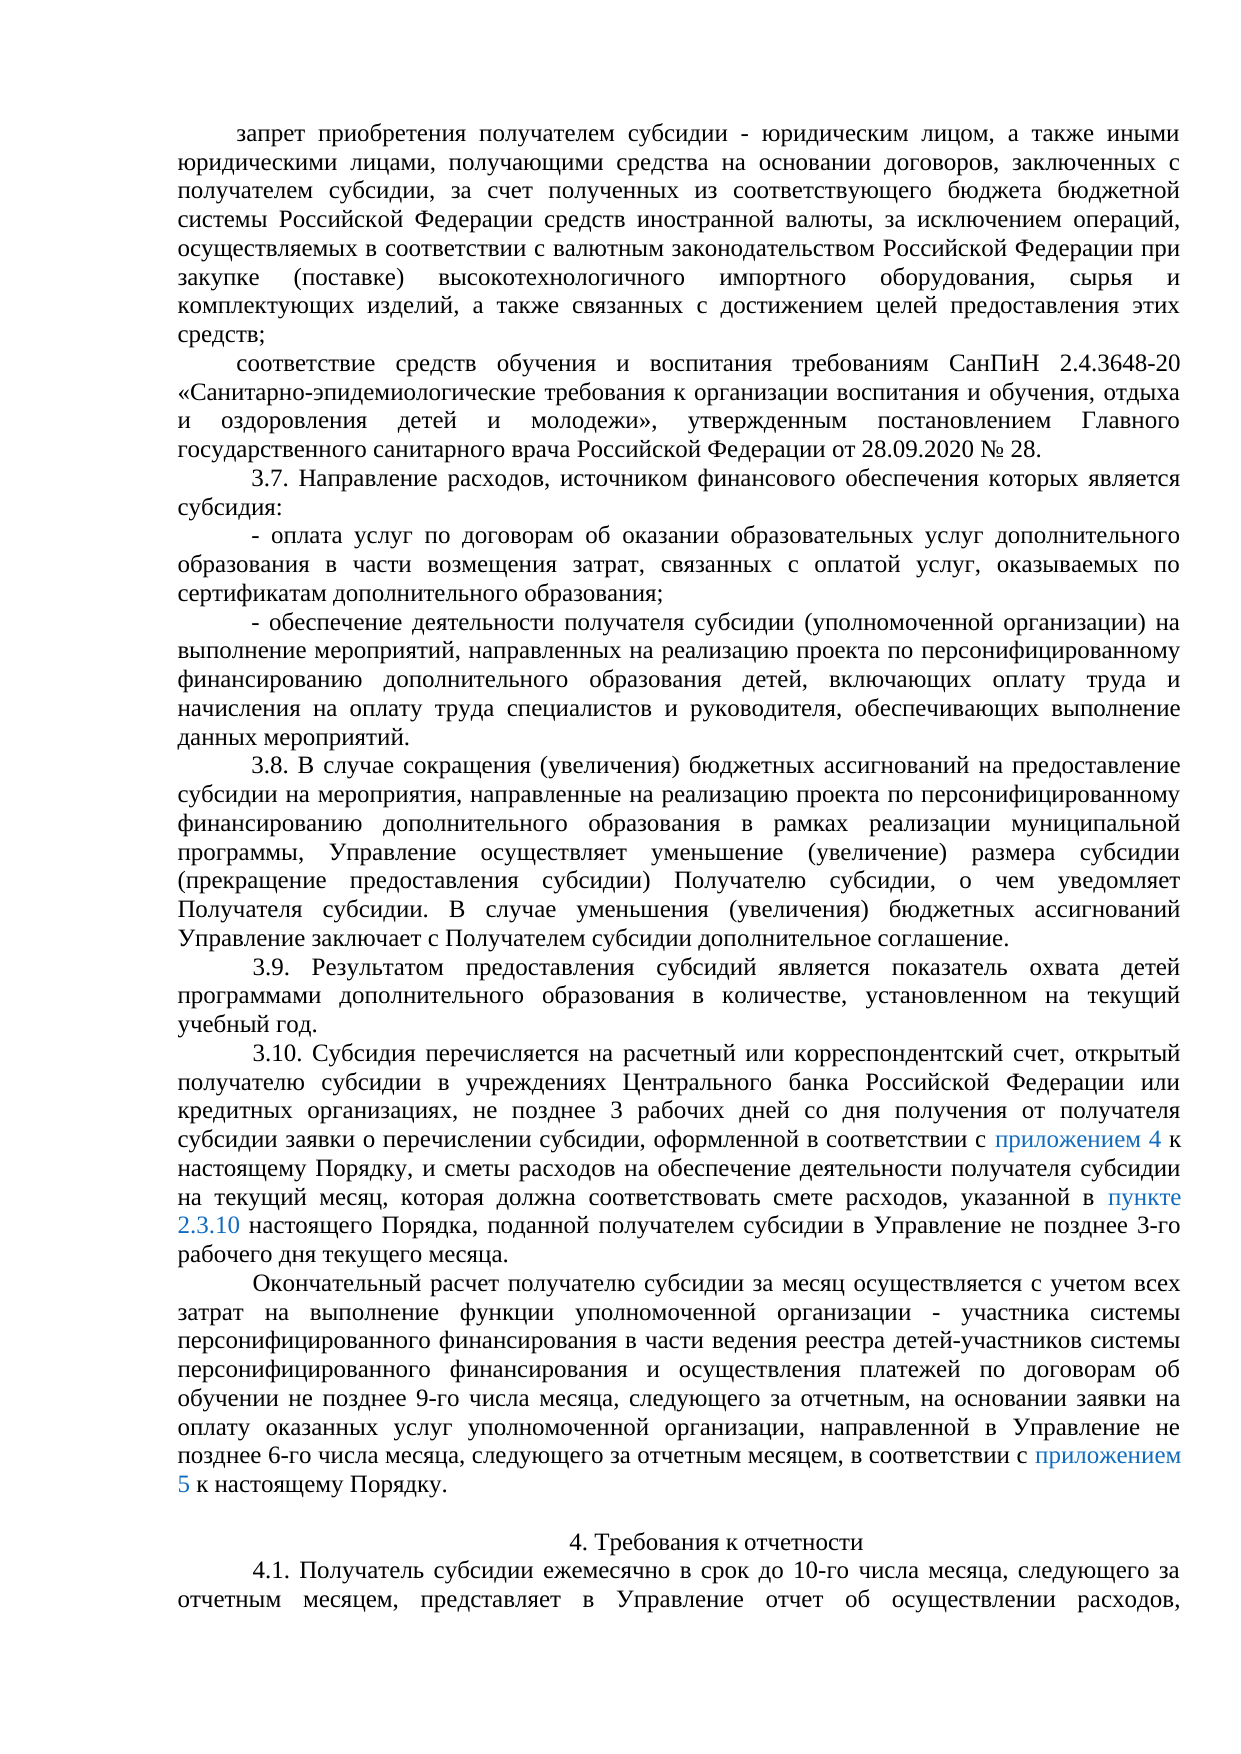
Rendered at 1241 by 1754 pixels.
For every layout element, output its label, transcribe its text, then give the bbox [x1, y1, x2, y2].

text - обеспечение деятельности получателя субсидии (уполномоченной организации) на выполнение мероприятий, направленных на реализацию проекта по персонифицированному финансированию дополнительного образования детей, включающих оплату труда и начисления на оплату труда специалистов и руководителя, обеспечивающих выполнение данных мероприятий. [177, 607, 1181, 751]
text - оплата услуг по договорам об оказании образовательных услуг дополнительного образования в части возмещения затрат, связанных с оплатой услуг, оказываемых по сертификатам дополнительного образования; [177, 521, 1181, 607]
text 3.7. Направление расходов, источником финансового обеспечения которых является субсидия: [177, 463, 1181, 521]
text соответствие средств обучения и воспитания требованиям СанПиН 2.4.3648-20 «Санитарно-эпидемиологические требования к организации воспитания и обучения, отдыха и оздоровления детей и молодежи», утвержденным постановлением Главного государственного санитарного врача Российской Федерации от 28.09.2020 № 28. [177, 348, 1181, 463]
text 3.10. Субсидия перечисляется на расчетный или корреспондентский счет, открытый получателю субсидии в учреждениях Центрального банка Российской Федерации или кредитных организациях, не позднее 3 рабочих дней со дня получения от получателя субсидии заявки о перечислении субсидии, оформленной в соответствии с приложением 4 к настоящему Порядку, и сметы расходов на обеспечение деятельности получателя субсидии на текущий месяц, которая должна соответствовать смете расходов, указанной в пункте 2.3.10 настоящего Порядка, поданной получателем субсидии в Управление не позднее 3-го рабочего дня текущего месяца. [177, 1038, 1181, 1268]
text 4. Требования к отчетности [177, 1527, 1181, 1556]
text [177, 1556, 1181, 1613]
text запрет приобретения получателем субсидии - юридическим лицом, а также иными юридическими лицами, получающими средства на основании договоров, заключенных с получателем субсидии, за счет полученных из соответствующего бюджета бюджетной системы Российской Федерации средств иностранной валюты, за исключением операций, осуществляемых в соответствии с валютным законодательством Российской Федерации при закупке (поставке) высокотехнологичного импортного оборудования, сырья и комплектующих изделий, а также связанных с достижением целей предоставления этих средств; [177, 118, 1181, 348]
text Окончательный расчет получателю субсидии за месяц осуществляется с учетом всех затрат на выполнение функции уполномоченной организации - участника системы персонифицированного финансирования в части ведения реестра детей-участников системы персонифицированного финансирования и осуществления платежей по договорам об обучении не позднее 9-го числа месяца, следующего за отчетным, на основании заявки на оплату оказанных услуг уполномоченной организации, направленной в Управление не позднее 6-го числа месяца, следующего за отчетным месяцем, в соответствии с приложением 5 к настоящему Порядку. [177, 1268, 1181, 1498]
text 3.9. Результатом предоставления субсидий является показатель охвата детей программами дополнительного образования в количестве, установленном на текущий учебный год. [177, 952, 1181, 1038]
text 3.8. В случае сокращения (увеличения) бюджетных ассигнований на предоставление субсидии на мероприятия, направленные на реализацию проекта по персонифицированному финансированию дополнительного образования в рамках реализации муниципальной программы, Управление осуществляет уменьшение (увеличение) размера субсидии (прекращение предоставления субсидии) Получателю субсидии, о чем уведомляет Получателя субсидии. В случае уменьшения (увеличения) бюджетных ассигнований Управление заключает с Получателем субсидии дополнительное соглашение. [177, 751, 1181, 952]
